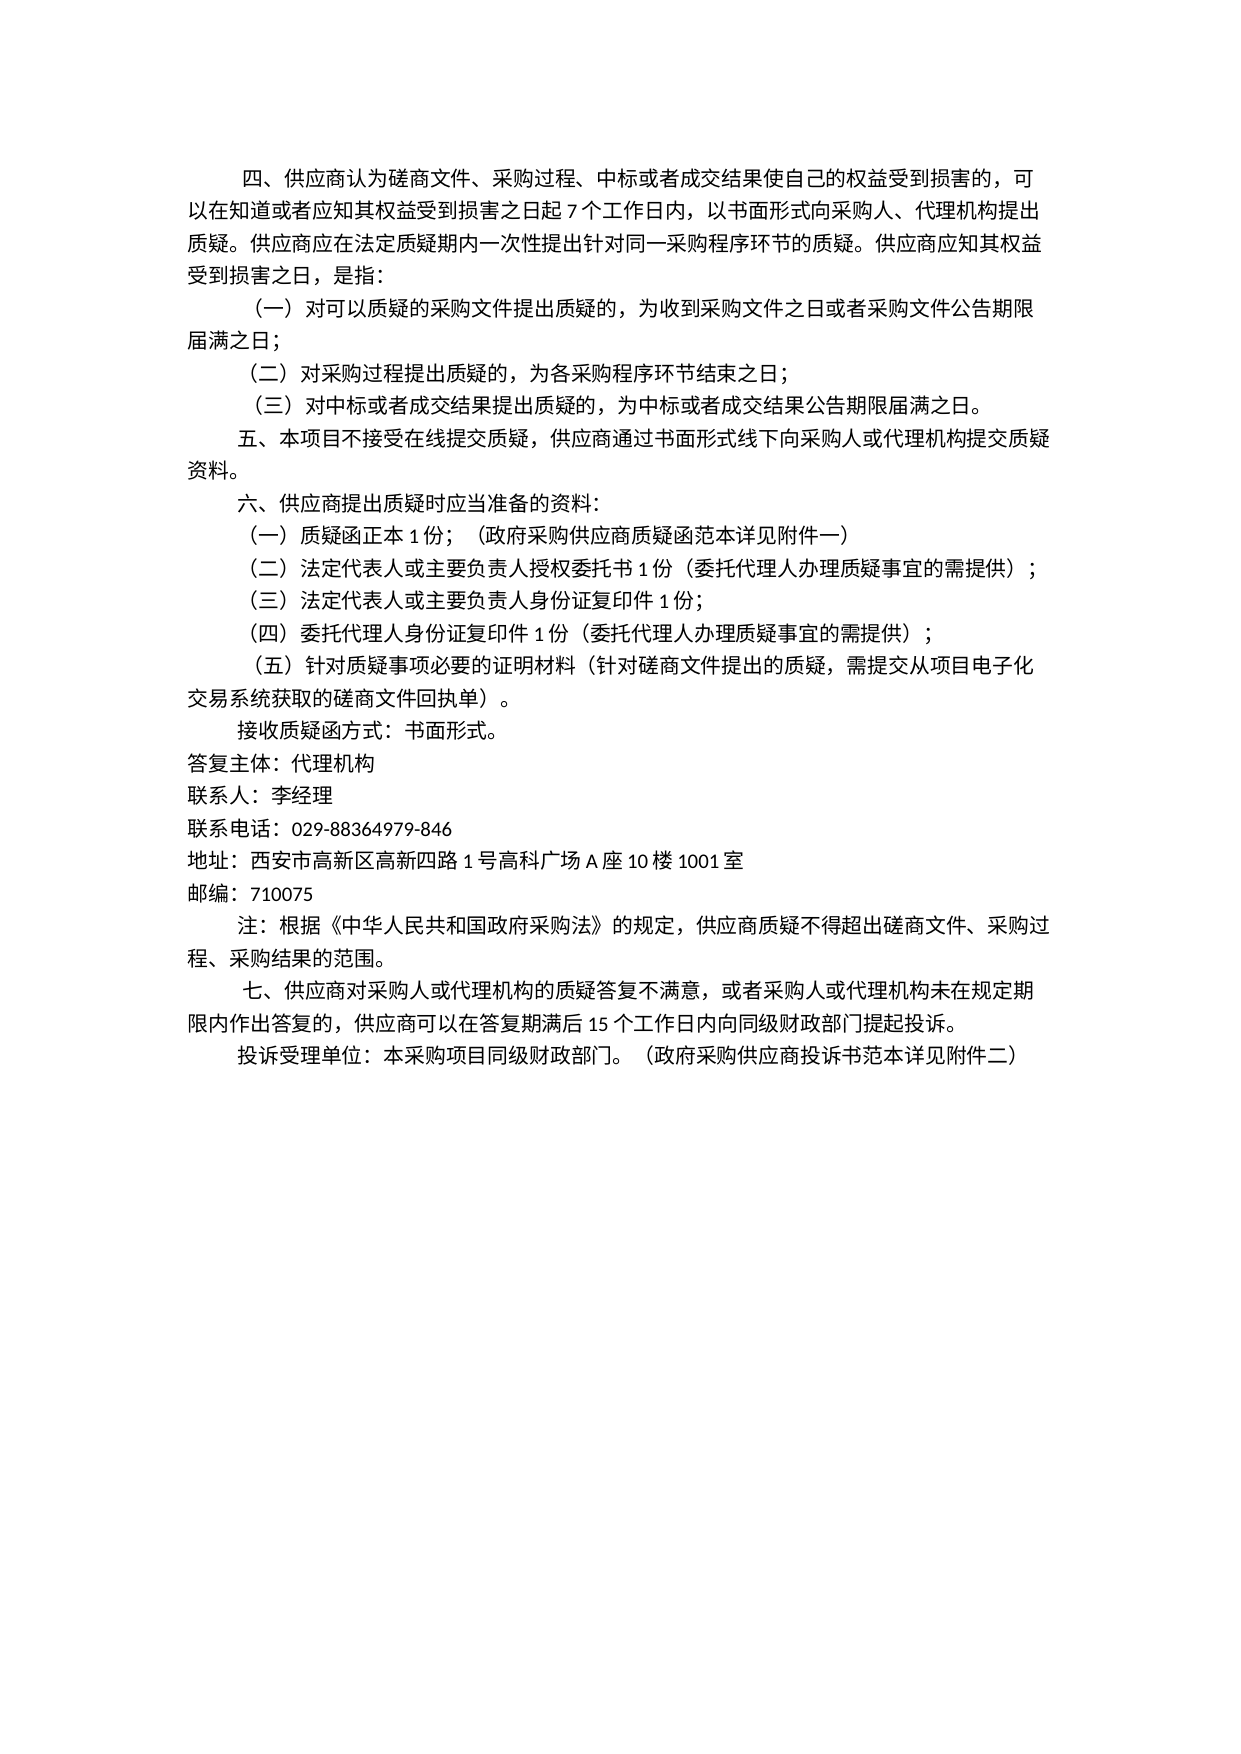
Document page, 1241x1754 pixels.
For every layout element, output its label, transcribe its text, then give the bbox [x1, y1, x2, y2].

text （一）质疑函正本1份；（政府采购供应商质疑函范本详见附件一） [187, 519, 1053, 552]
text 联系人：李经理 [187, 779, 1053, 812]
text 邮编：710075 [187, 877, 1053, 909]
text （二）法定代表人或主要负责人授权委托书1份（委托代理人办理质疑事宜的需提供）； [187, 552, 1053, 584]
text （四）委托代理人身份证复印件1份（委托代理人办理质疑事宜的需提供）； [187, 617, 1053, 649]
text （五）针对质疑事项必要的证明材料（针对磋商文件提出的质疑，需提交从项目电子化交易系统获取的磋商文件回执单）。 [187, 649, 1053, 714]
text 联系电话：029-88364979-846 [187, 812, 1053, 844]
text 四、供应商认为磋商文件、采购过程、中标或者成交结果使自己的权益受到损害的，可以在知道或者应知其权益受到损害之日起7个工作日内，以书面形式向采购人、代理机构提出质疑。供应商应在法定质疑期内一次性提出针对同一采购程序环节的质疑。供应商应知其权益受到损害之日，是指： [187, 162, 1053, 292]
text 投诉受理单位：本采购项目同级财政部门。（政府采购供应商投诉书范本详见附件二） [187, 1039, 1053, 1072]
text 地址：西安市高新区高新四路1号高科广场A座10楼1001室 [187, 844, 1053, 877]
text （一）对可以质疑的采购文件提出质疑的，为收到采购文件之日或者采购文件公告期限届满之日； [187, 292, 1053, 357]
text 注：根据《中华人民共和国政府采购法》的规定，供应商质疑不得超出磋商文件、采购过程、采购结果的范围。 [187, 909, 1053, 974]
text （二）对采购过程提出质疑的，为各采购程序环节结束之日； [187, 357, 1053, 389]
text （三）法定代表人或主要负责人身份证复印件1份； [187, 584, 1053, 617]
text 六、供应商提出质疑时应当准备的资料： [187, 487, 1053, 519]
text 七、供应商对采购人或代理机构的质疑答复不满意，或者采购人或代理机构未在规定期限内作出答复的，供应商可以在答复期满后15个工作日内向同级财政部门提起投诉。 [187, 974, 1053, 1039]
text 五、本项目不接受在线提交质疑，供应商通过书面形式线下向采购人或代理机构提交质疑资料。 [187, 422, 1053, 487]
text （三）对中标或者成交结果提出质疑的，为中标或者成交结果公告期限届满之日。 [187, 389, 1053, 422]
text 答复主体：代理机构 [187, 747, 1053, 779]
text 接收质疑函方式：书面形式。 [187, 714, 1053, 747]
